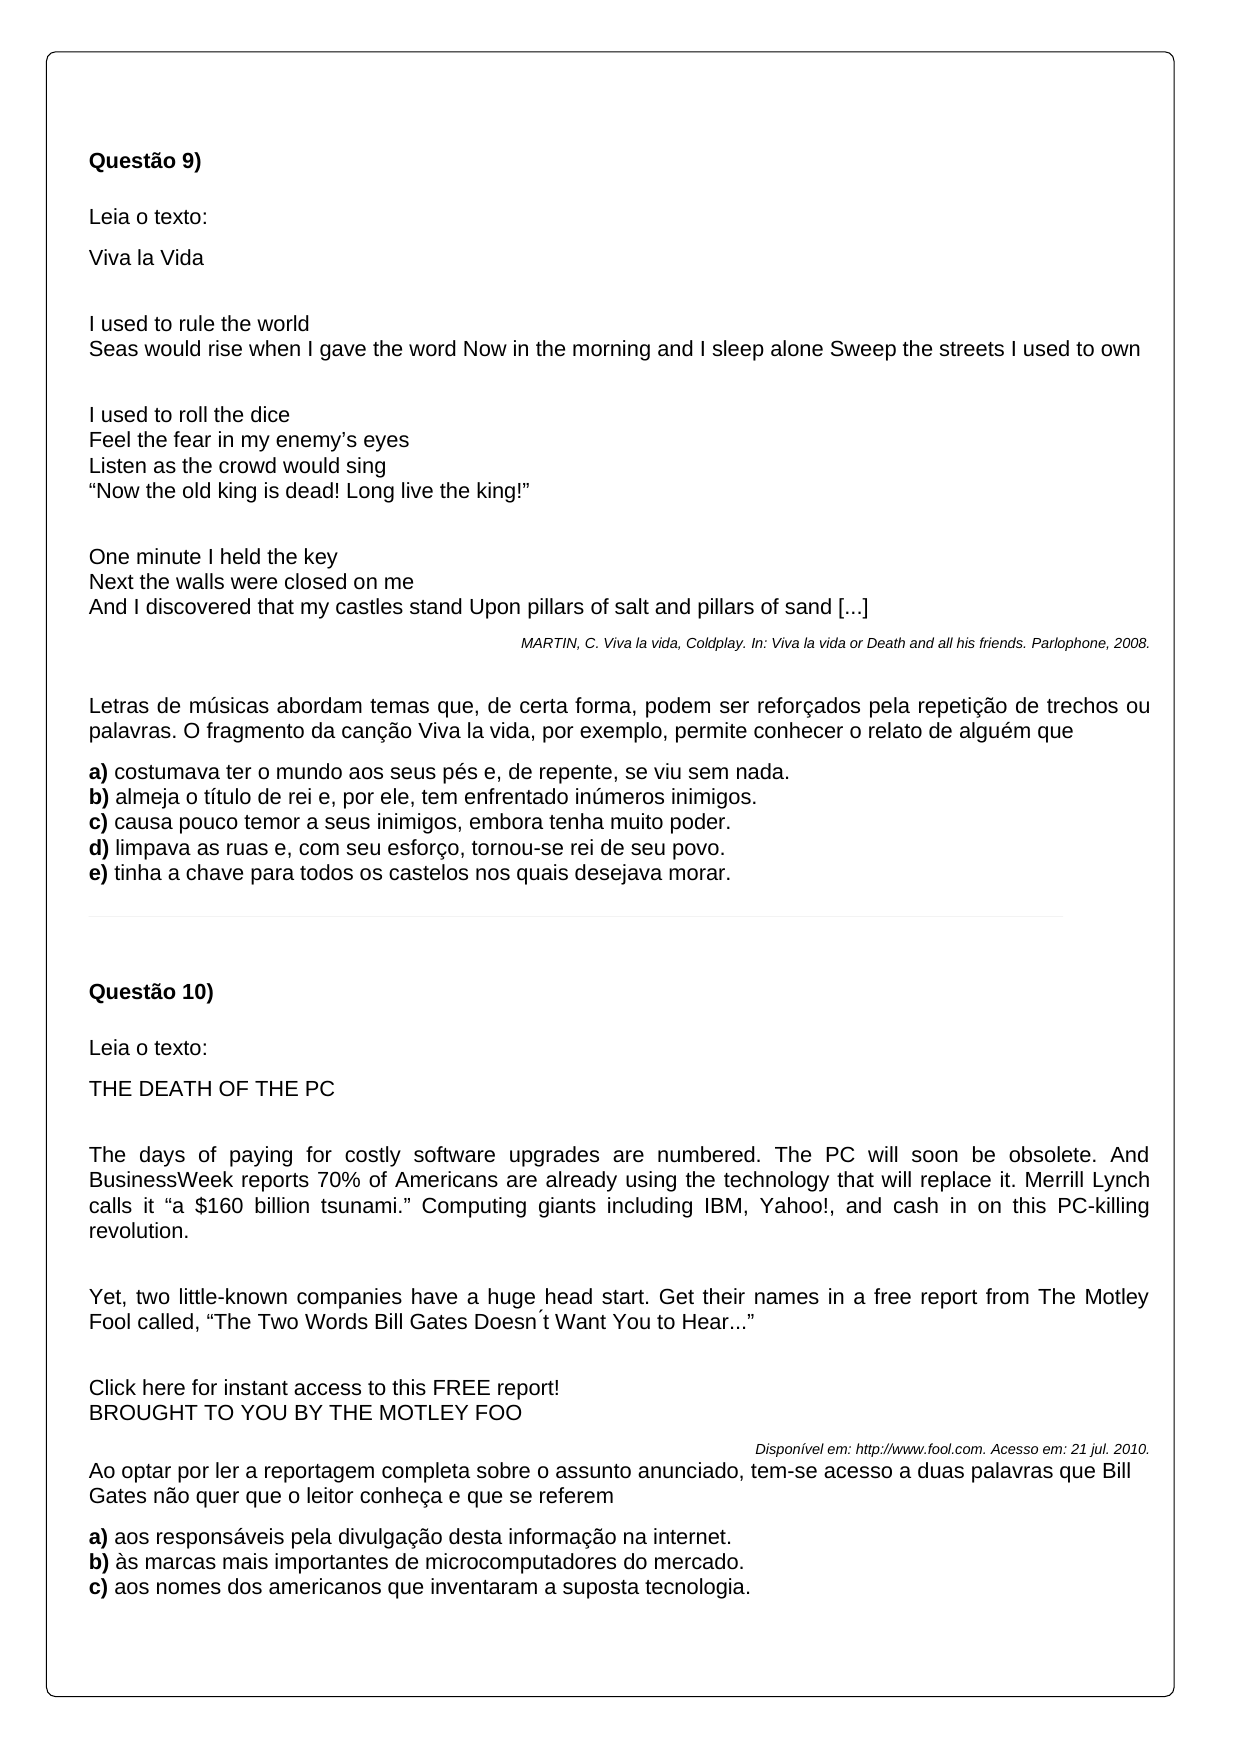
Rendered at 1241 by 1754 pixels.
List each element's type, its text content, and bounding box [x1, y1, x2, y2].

text One minute I held the key Next the walls were closed on me And I discovered that my castles stand Upon pillars of salt and pillars of sand [...] [88, 519, 1152, 619]
text Questão 10) [88, 979, 1152, 1004]
text THE DEATH OF THE PC [88, 1076, 1152, 1101]
text a) costumava ter o mundo aos seus pés e, de repente, se viu sem nada. b) almeja o título de rei e, por ele, tem enfrentado inúmeros inimigos. c) causa pouco temor a seus inimigos, embora tenha muito poder. d) limpava as ruas e, com seu esforço, tornou-se rei de seu povo. e) tinha a chave para todos os castelos nos quais desejava morar. [88, 759, 1152, 885]
text Viva la Vida [88, 245, 1152, 270]
text The days of paying for costly software upgrades are numbered. The PC will soon be obsolete. And BusinessWeek reports 70% of Americans are already using the technology that will replace it. Merrill Lynch calls it “a $160 billion tsunami.” Computing giants including IBM, Yahoo!, and cash in on this PC-killing revolution. [88, 1117, 1152, 1243]
text Letras de músicas abordam temas que, de certa forma, podem ser reforçados pela repetição de trechos ou palavras. O fragmento da canção Viva la vida, por exemplo, permite conhecer o relato de alguém que [88, 693, 1152, 743]
text Disponível em: http://www.fool.com. Acesso em: 21 jul. 2010. [88, 1441, 1152, 1458]
text Ao optar por ler a reportagem completa sobre o assunto anunciado, tem-se acesso a duas palavras que Bill Gates não quer que o leitor conheça e que se referem [88, 1458, 1152, 1508]
text Questão 9) [88, 148, 1152, 173]
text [88, 1524, 1152, 1599]
text I used to rule the world Seas would rise when I gave the word Now in the morning and I sleep alone Sweep the streets I used to own [88, 286, 1152, 361]
text Click here for instant access to this FREE report! BROUGHT TO YOU BY THE MOTLEY FOO [88, 1350, 1152, 1425]
text Yet, two little-known companies have a huge head start. Get their names in a free report from The Motley Fool called, “The Two Words Bill Gates Doesn ́t Want You to Hear...” [88, 1258, 1152, 1334]
text Leia o texto: [88, 1035, 1152, 1060]
text Leia o texto: [88, 204, 1152, 229]
text MARTIN, C. Viva la vida, Coldplay. In: Viva la vida or Death and all his friends. Parlophone, 2008. [88, 635, 1152, 652]
text I used to roll the dice Feel the fear in my enemy’s eyes Listen as the crowd would sing “Now the old king is dead! Long live the king!” [88, 377, 1152, 503]
